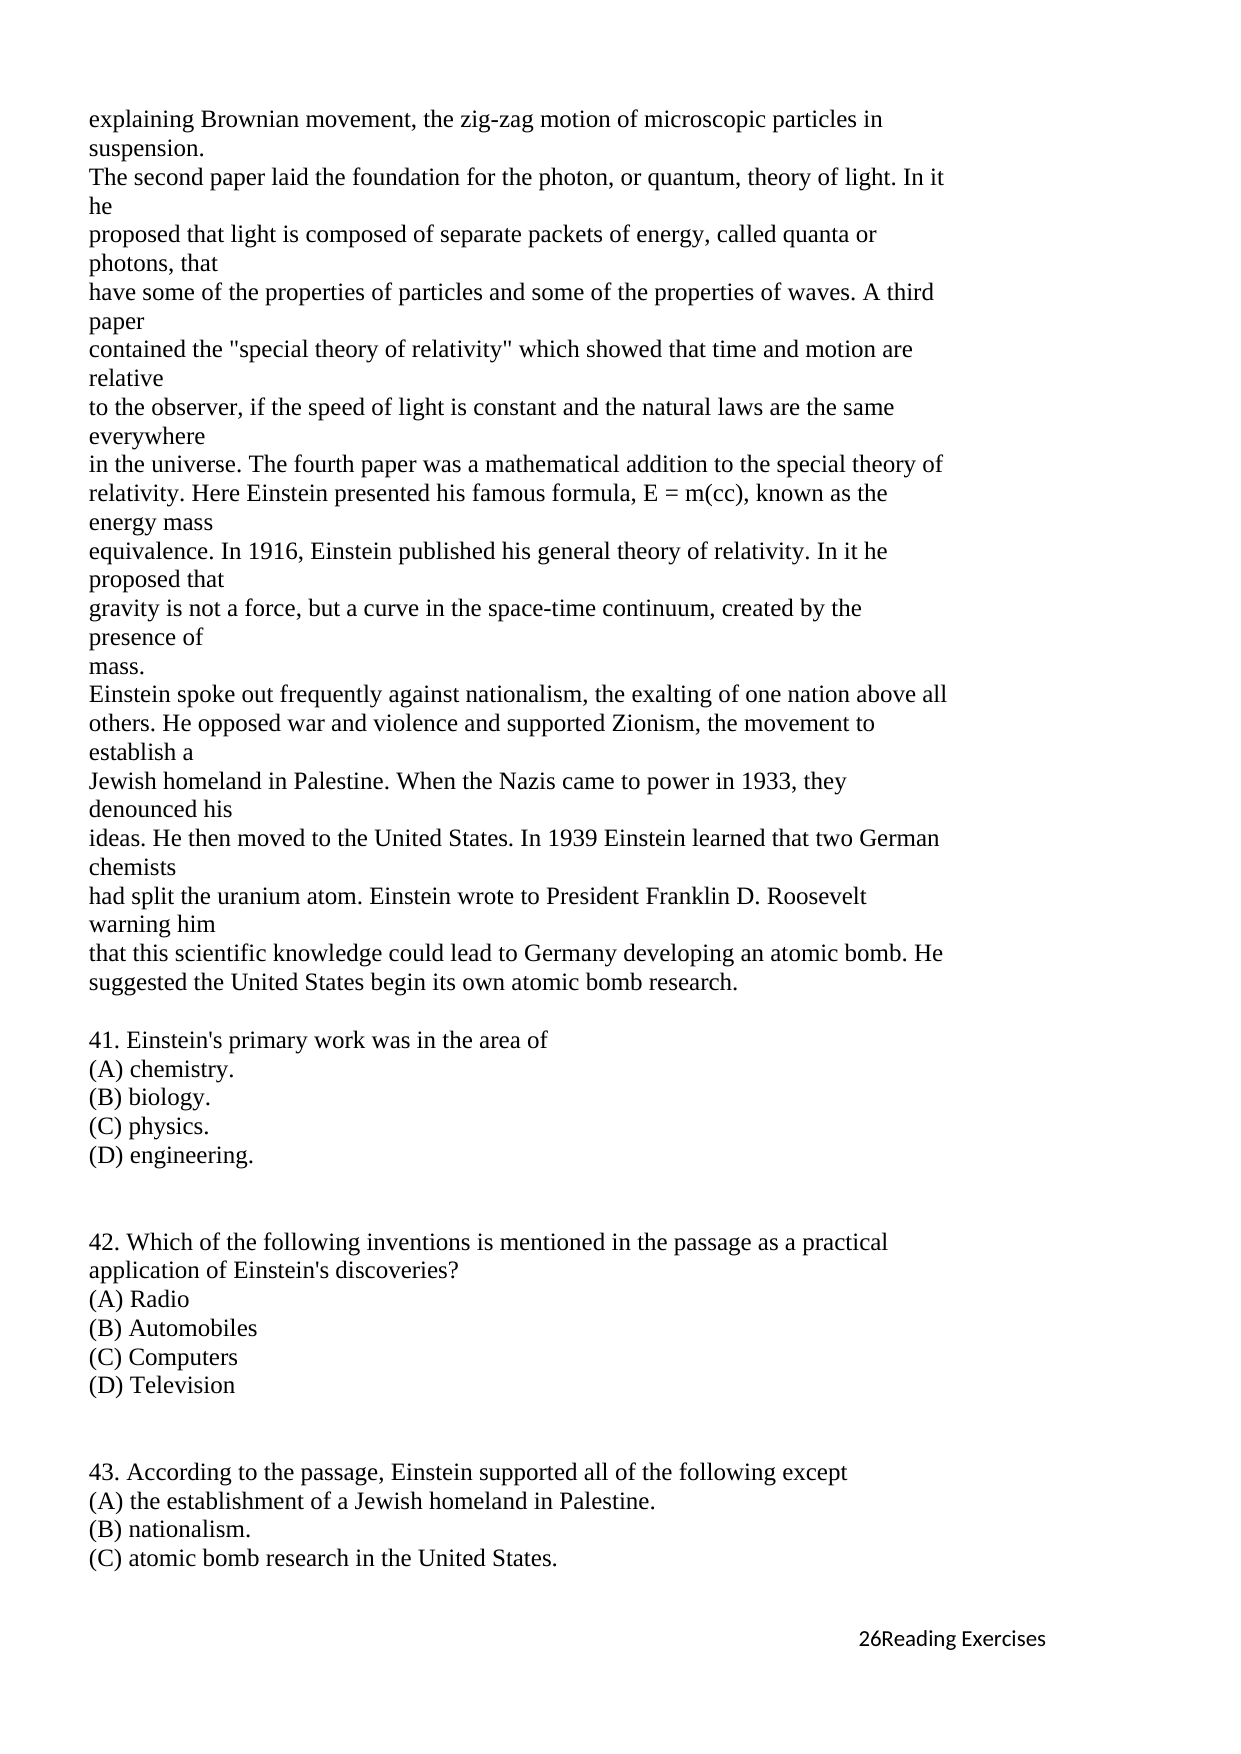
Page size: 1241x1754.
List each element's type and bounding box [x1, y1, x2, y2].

table_cell [87, 74, 952, 1574]
